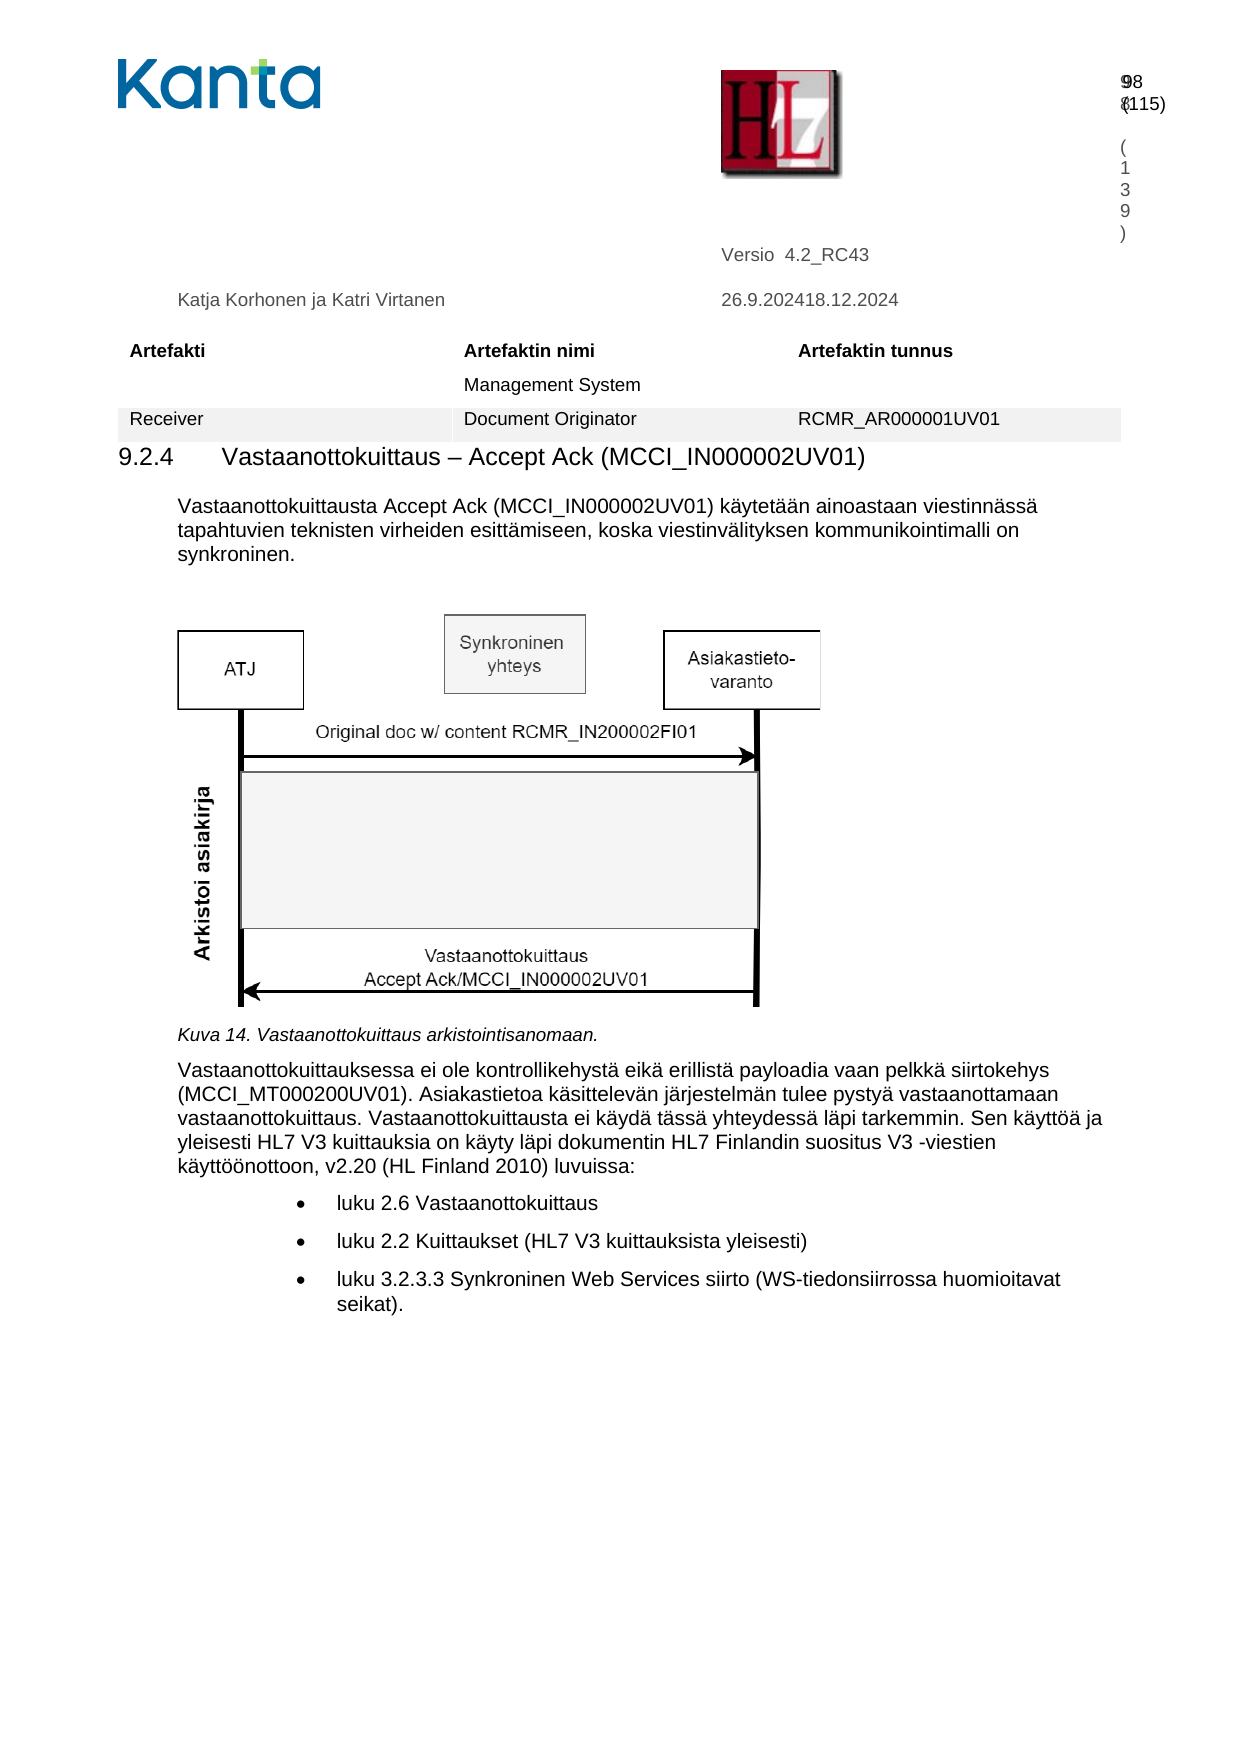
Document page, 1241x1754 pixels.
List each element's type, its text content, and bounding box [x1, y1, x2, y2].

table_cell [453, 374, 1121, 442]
text Vastaanottokuittauksessa ei ole kontrollikehystä eikä erillistä payloadia vaan pelkkä siirtokehys (MCCI_MT000200UV01). Asiakastietoa käsittelevän järjestelmän tulee pystyä vastaanottamaan vastaanottokuittaus. Vastaanottokuittausta ei käydä tässä yhteydessä läpi tarkemmin. Sen käyttöä ja yleisesti HL7 V3 kuittauksia on käyty läpi dokumentin HL7 Finlandin suositus V3 -viestien käyttöönottoon, v2.20 (HL Finland 2010) luvuissa: [177, 1058, 1122, 1178]
list luku 3.2.3.3 Synkroninen Web Services siirto (WS-tiedonsiirrossa huomioitavat seikat). [295, 1266, 1122, 1316]
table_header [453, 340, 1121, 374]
picture [177, 614, 821, 1012]
picture [721, 70, 844, 179]
text Vastaanottokuittausta Accept Ack (MCCI_IN000002UV01) käytetään ainoastaan viestinnässä tapahtuvien teknisten virheiden esittämiseen, koska viestinvälityksen kommunikointimalli on synkroninen. [177, 493, 1122, 565]
picture [118, 59, 321, 109]
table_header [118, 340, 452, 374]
subtitle Vastaanottokuittaus – Accept Ack (MCCI_IN000002UV01) [118, 442, 1122, 471]
list luku 2.6 Vastaanottokuittaus [295, 1191, 1122, 1216]
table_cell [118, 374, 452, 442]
text Kuva 14. Vastaanottokuittaus arkistointisanomaan. [177, 1024, 1122, 1046]
list luku 2.2 Kuittaukset (HL7 V3 kuittauksista yleisesti) [295, 1228, 1122, 1254]
